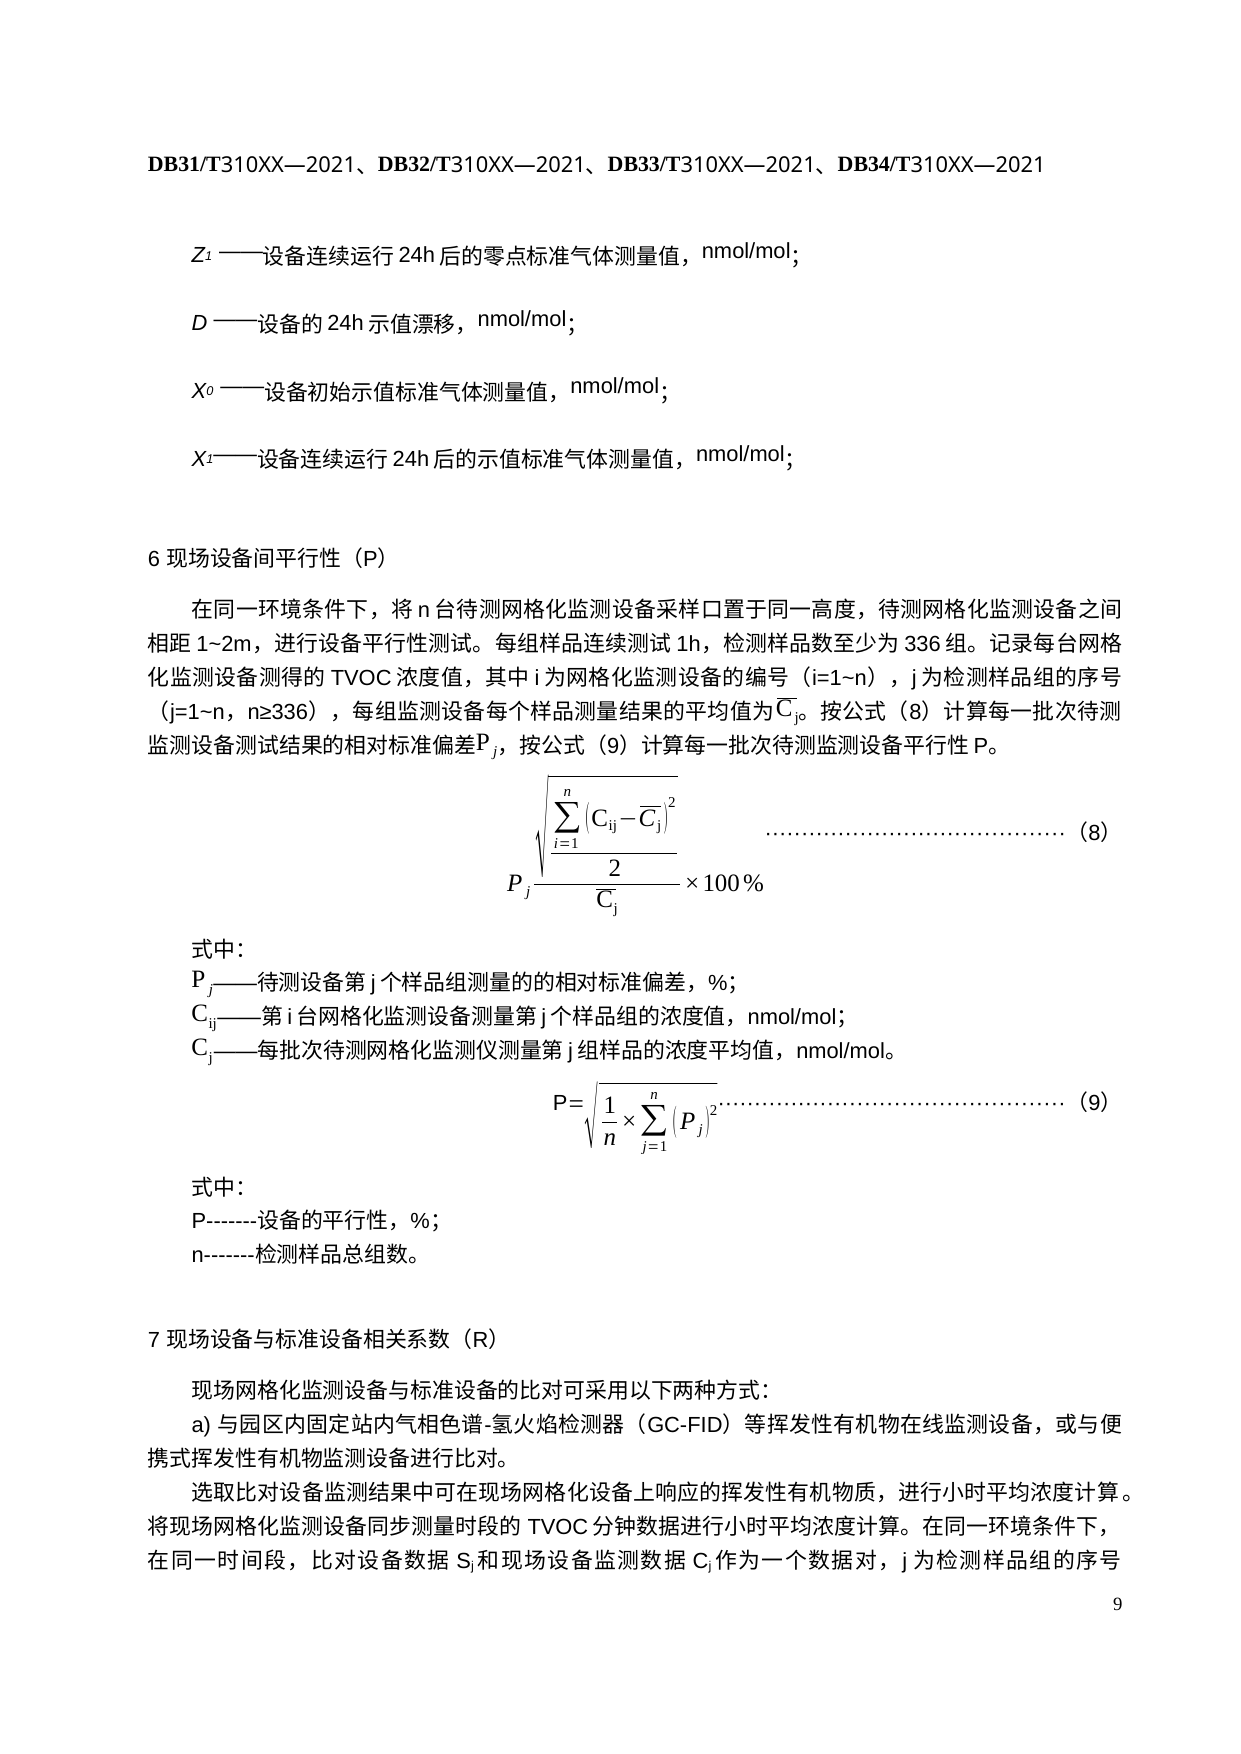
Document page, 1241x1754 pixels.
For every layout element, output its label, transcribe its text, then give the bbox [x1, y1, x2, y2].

text X1——设备连续运行24h后的示值标准气体测量值，nmol/mol； [148, 421, 1122, 489]
text ——待测设备第j个样品组测量的的相对标准偏差，%； [148, 965, 1122, 999]
text P-------设备的平行性，%； [148, 1202, 1122, 1236]
text P （9） [148, 1067, 1122, 1168]
text Z1 ——设备连续运行24h后的零点标准气体测量值，nmol/mol； [148, 218, 1122, 286]
text （8） [148, 761, 1122, 931]
text 式中： [148, 1168, 1122, 1202]
text 在同一环境条件下，将n台待测网格化监测设备采样口置于同一高度，待测网格化监测设备之间相距1~2m，进行设备平行性测试。每组样品连续测试1h，检测样品数至少为336组。记录每台网格化监测设备测得的TVOC浓度值，其中i为网格化监测设备的编号（i=1~n），j为检测样品组的序号（j=1~n，n≥336），每组监测设备每个样品测量结果的平均值为。按公式（8）计算每一批次待测监测设备测试结果的相对标准偏差，按公式（9）计算每一批次待测监测设备平行性P。 [148, 591, 1122, 761]
subtitle 7 现场设备与标准设备相关系数（R） [148, 1321, 1122, 1355]
subtitle 6 现场设备间平行性（P） [148, 540, 1122, 574]
text D ——设备的24h示值漂移，nmol/mol； [148, 286, 1122, 353]
text n-------检测样品总组数。 [148, 1236, 1122, 1270]
text ——每批次待测网格化监测仪测量第j组样品的浓度平均值，nmol/mol。 [148, 1033, 1122, 1067]
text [148, 1474, 1122, 1576]
text ——第i台网格化监测设备测量第j个样品组的浓度值，nmol/mol； [148, 999, 1122, 1033]
text 式中： [148, 931, 1122, 965]
text a) 与园区内固定站内气相色谱-氢火焰检测器（GC-FID）等挥发性有机物在线监测设备，或与便携式挥发性有机物监测设备进行比对。 [148, 1406, 1122, 1474]
text X0 ——设备初始示值标准气体测量值，nmol/mol； [148, 353, 1122, 421]
text 现场网格化监测设备与标准设备的比对可采用以下两种方式： [148, 1372, 1122, 1406]
